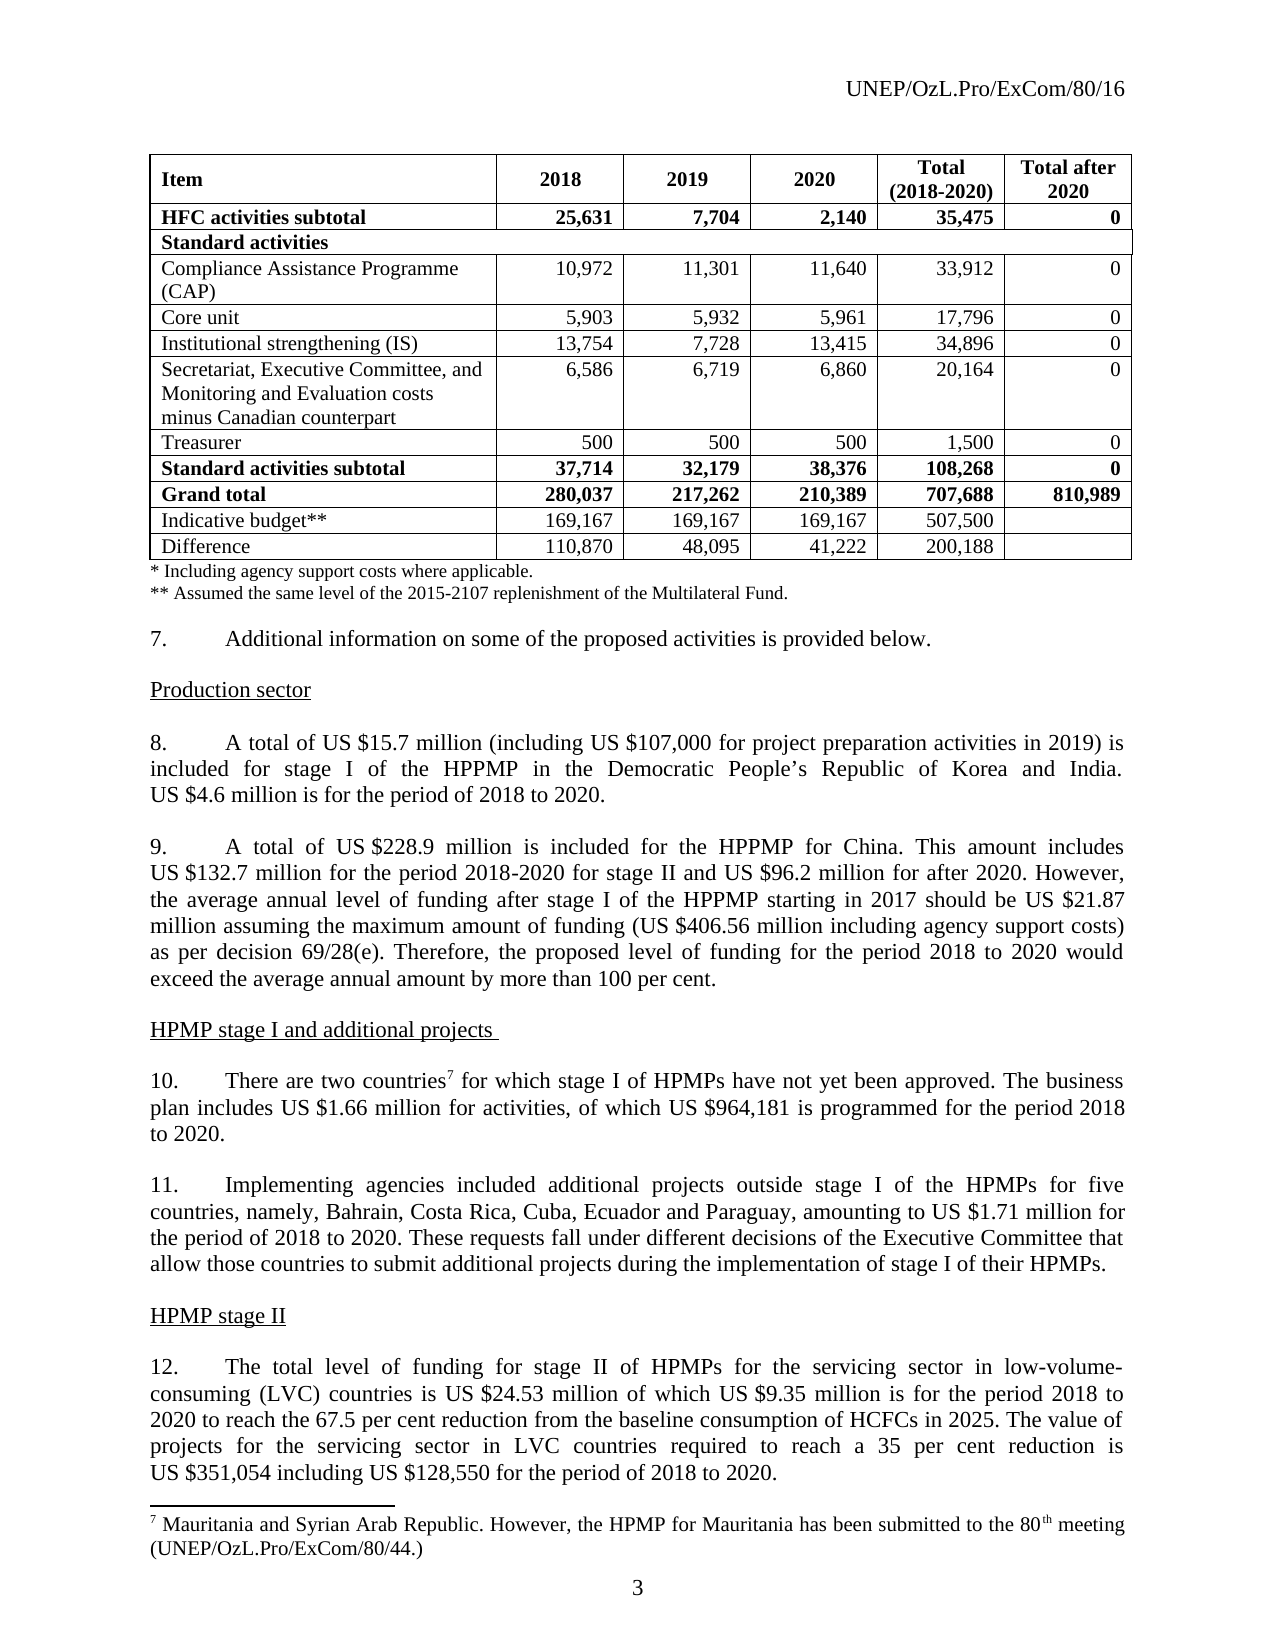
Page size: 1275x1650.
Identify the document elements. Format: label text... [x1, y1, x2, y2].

table_cell 0 [1005, 456, 1131, 481]
table_cell 169,167 [497, 508, 623, 533]
table_cell Standard activities [151, 230, 1132, 254]
table_header Total (2018-2020) [878, 155, 1004, 203]
table_cell 37,714 [497, 456, 623, 481]
subtitle A total of US $228.9 million is included for the HPPMP for China. This amount includes US $132.7 million for the period 2018-2020 for stage II and US $96.2 million for after 2020. However, the average annual level of funding after stage I of the HPPMP starting in 2017 should be US $21.87 million assuming the maximum amount of funding (US $406.56 million including agency support costs) as per decision 69/28(e). Therefore, the proposed level of funding for the period 2018 to 2020 would exceed the average annual amount by more than 100 per cent. [150, 833, 1125, 991]
subtitle HPMP stage II [150, 1302, 1125, 1328]
table_cell 6,860 [751, 357, 877, 429]
table_cell 0 [1005, 305, 1131, 329]
table_cell 1,500 [878, 430, 1004, 455]
table_cell 11,301 [624, 255, 750, 303]
table_cell 48,095 [624, 534, 750, 559]
table_cell 500 [751, 430, 877, 455]
table_cell 32,179 [624, 456, 750, 481]
table_cell 13,754 [497, 331, 623, 356]
table_cell 20,164 [878, 357, 1004, 429]
table_cell Secretariat, Executive Committee, and Monitoring and Evaluation costs minus Canadian counterpart [151, 357, 496, 429]
table_header Item [151, 155, 496, 203]
table_cell [1005, 508, 1131, 533]
table_cell Indicative budget** [151, 508, 496, 533]
table_cell 11,640 [751, 255, 877, 303]
text ** Assumed the same level of the 2015-2107 replenishment of the Multilateral Fund. [150, 582, 1125, 603]
table_cell Difference [151, 534, 496, 559]
table_cell 169,167 [624, 508, 750, 533]
table_cell 33,912 [878, 255, 1004, 303]
table_cell Core unit [151, 305, 496, 329]
table_cell 6,719 [624, 357, 750, 429]
table_cell 2,140 [751, 204, 877, 229]
table_cell Institutional strengthening (IS) [151, 331, 496, 356]
table_cell 7,728 [624, 331, 750, 356]
table_cell 169,167 [751, 508, 877, 533]
table_header 2019 [624, 155, 750, 203]
table_header Total after 2020 [1005, 155, 1131, 203]
table_cell Grand total [151, 482, 496, 507]
table_header 2018 [497, 155, 623, 203]
table_cell 507,500 [878, 508, 1004, 533]
table_cell 35,475 [878, 204, 1004, 229]
subtitle Implementing agencies included additional projects outside stage I of the HPMPs for five countries, namely, Bahrain, Costa Rica, Cuba, Ecuador and Paraguay, amounting to US $1.71 million for the period of 2018 to 2020. These requests fall under different decisions of the Executive Committee that allow those countries to submit additional projects during the implementation of stage I of their HPMPs. [150, 1171, 1125, 1277]
subtitle The total level of funding for stage II of HPMPs for the servicing sector in low-volume-consuming (LVC) countries is US $24.53 million of which US $9.35 million is for the period 2018 to 2020 to reach the 67.5 per cent reduction from the baseline consumption of HCFCs in 2025. The value of projects for the servicing sector in LVC countries required to reach a 35 per cent reduction is US $351,054 including US $128,550 for the period of 2018 to 2020. [150, 1353, 1125, 1485]
subtitle Additional information on some of the proposed activities is provided below. [150, 625, 1125, 651]
table_header 2020 [751, 155, 877, 203]
table_cell 38,376 [751, 456, 877, 481]
table_cell 41,222 [751, 534, 877, 559]
table_cell 25,631 [497, 204, 623, 229]
table_cell 110,870 [497, 534, 623, 559]
table_cell 0 [1005, 430, 1131, 455]
table_cell 500 [624, 430, 750, 455]
table_cell 200,188 [878, 534, 1004, 559]
table_cell 210,389 [751, 482, 877, 507]
table_cell 34,896 [878, 331, 1004, 356]
table_cell [1005, 534, 1131, 559]
table_cell 6,586 [497, 357, 623, 429]
table_cell 217,262 [624, 482, 750, 507]
table_cell 5,932 [624, 305, 750, 329]
table_cell 10,972 [497, 255, 623, 303]
table_cell 707,688 [878, 482, 1004, 507]
table_cell 108,268 [878, 456, 1004, 481]
table_cell 500 [497, 430, 623, 455]
table_cell 13,415 [751, 331, 877, 356]
subtitle There are two countries for which stage I of HPMPs have not yet been approved. The business plan includes US $1.66 million for activities, of which US $964,181 is programmed for the period 2018 to 2020. [150, 1067, 1125, 1146]
text Production sector [150, 676, 1125, 702]
table_cell Compliance Assistance Programme (CAP) [151, 255, 496, 303]
table_cell 0 [1005, 255, 1131, 303]
table_cell 7,704 [624, 204, 750, 229]
text * Including agency support costs where applicable. [150, 560, 1125, 582]
subtitle A total of US $15.7 million (including US $107,000 for project preparation activities in 2019) is included for stage I of the HPPMP in the Democratic People’s Republic of Korea and India. US $4.6 million is for the period of 2018 to 2020. [150, 729, 1125, 808]
table_cell 0 [1005, 331, 1131, 356]
table_cell 0 [1005, 204, 1131, 229]
table_cell 0 [1005, 357, 1131, 429]
table_cell Treasurer [151, 430, 496, 455]
table_cell HFC activities subtotal [151, 204, 496, 229]
table_cell 5,961 [751, 305, 877, 329]
table_cell 810,989 [1005, 482, 1131, 507]
subtitle HPMP stage I and additional projects [150, 1016, 1125, 1042]
table_cell Standard activities subtotal [151, 456, 496, 481]
table_cell 280,037 [497, 482, 623, 507]
table_cell 17,796 [878, 305, 1004, 329]
table_cell 5,903 [497, 305, 623, 329]
